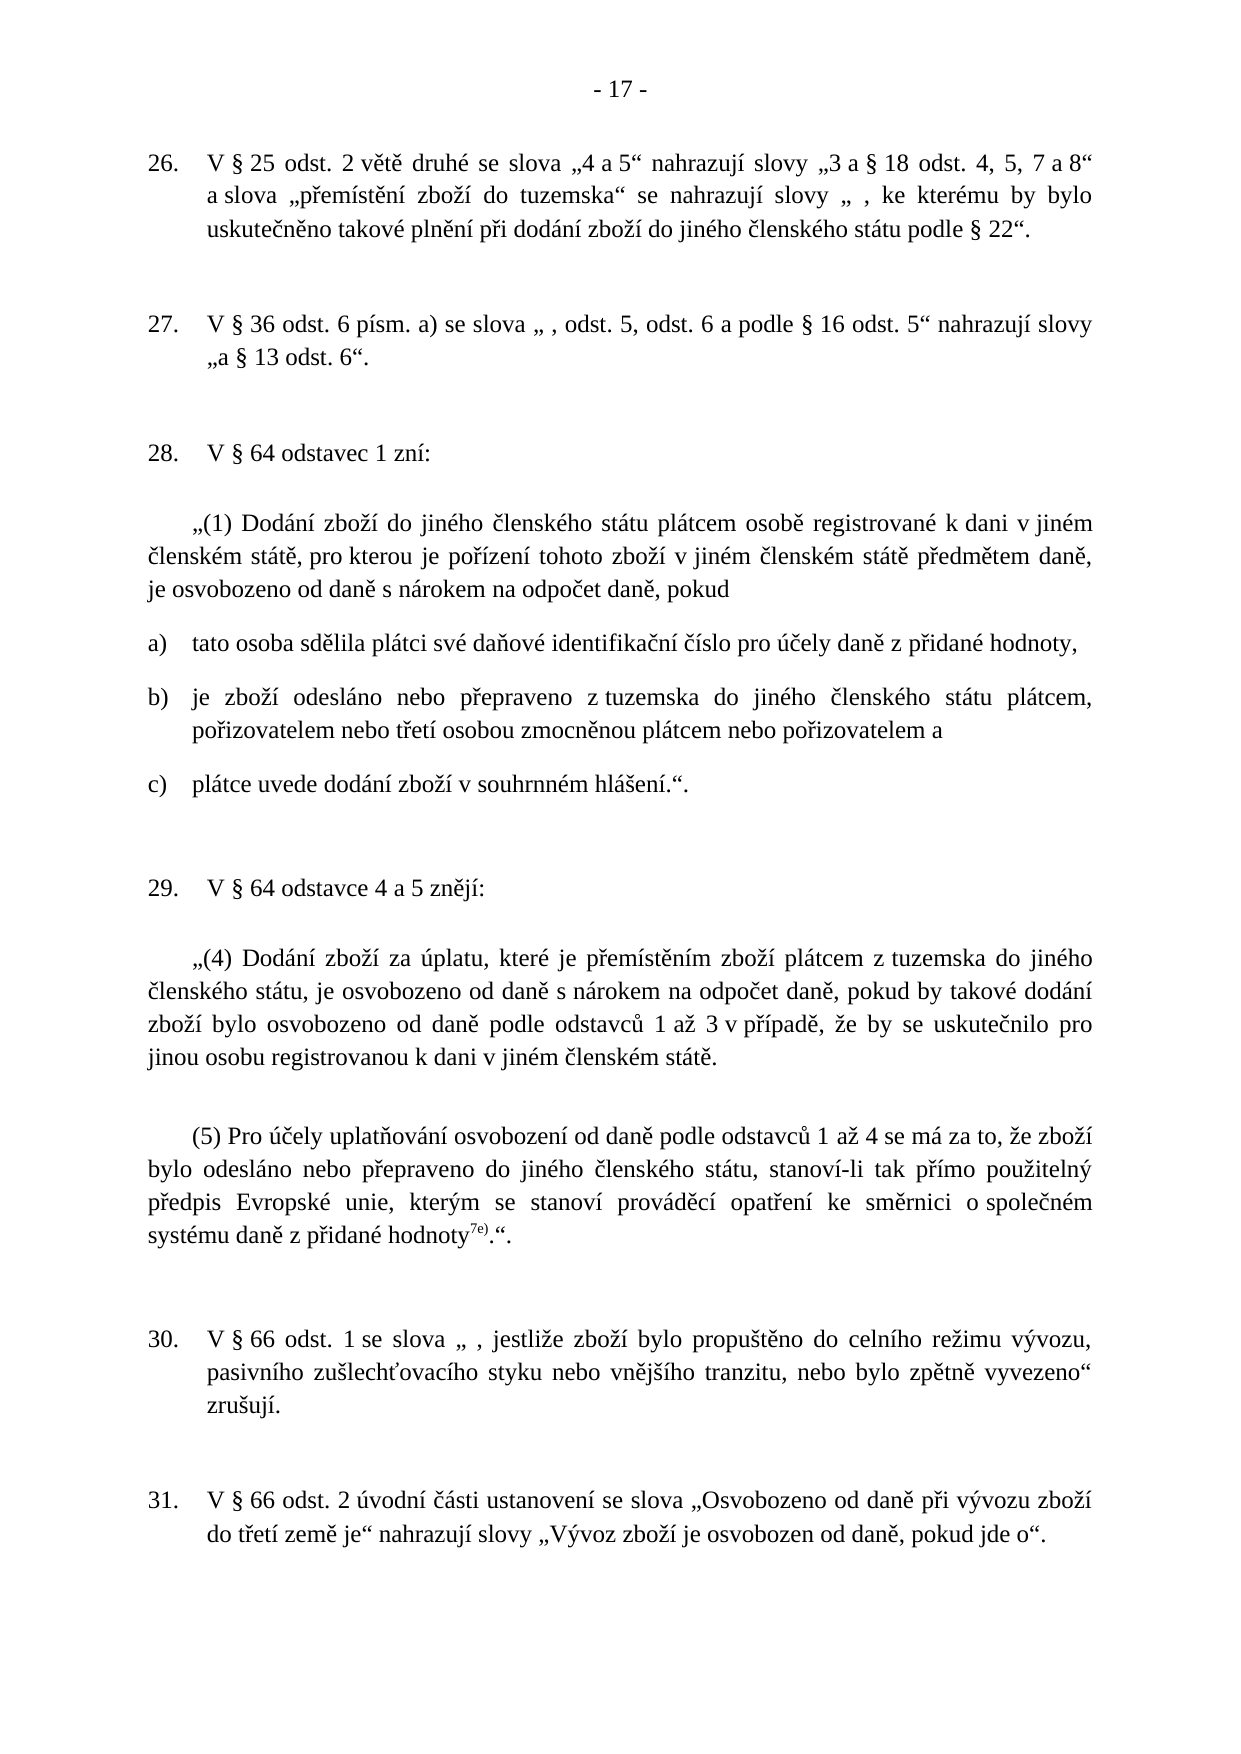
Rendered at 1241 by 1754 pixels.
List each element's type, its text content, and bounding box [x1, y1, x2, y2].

text V § 64 odstavec 1 zní: [148, 438, 1093, 466]
text plátce uvede dodání zboží v souhrnném hlášení.“. [148, 769, 1093, 798]
text V § 66 odst. 2 úvodní části ustanovení se slova „Osvobozeno od daně při vývozu zboží do třetí země je“ nahrazují slovy „Vývoz zboží je osvobozen od daně, pokud jde o“. [148, 1486, 1093, 1547]
text „(1) Dodání zboží do jiného členského státu plátcem osobě registrované k dani v jiném členském státě, pro kterou je pořízení tohoto zboží v jiném členském státě předmětem daně, je osvobozeno od daně s nárokem na odpočet daně, pokud [148, 508, 1093, 603]
text „(4) Dodání zboží za úplatu, které je přemístěním zboží plátcem z tuzemska do jiného členského státu, je osvobozeno od daně s nárokem na odpočet daně, pokud by takové dodání zboží bylo osvobozeno od daně podle odstavců 1 až 3 v případě, že by se uskutečnilo pro jinou osobu registrovanou k dani v jiném členském státě. [148, 943, 1093, 1071]
text V § 25 odst. 2 větě druhé se slova „4 a 5“ nahrazují slovy „3 a § 18 odst. 4, 5, 7 a 8“ a slova „přemístění zboží do tuzemska“ se nahrazují slovy „ , ke kterému by bylo uskutečněno takové plnění při dodání zboží do jiného členského státu podle § 22“. [148, 148, 1093, 242]
text je zboží odesláno nebo přepraveno z tuzemska do jiného členského státu plátcem, pořizovatelem nebo třetí osobou zmocněnou plátcem nebo pořizovatelem a [148, 682, 1093, 744]
text V § 64 odstavce 4 a 5 znějí: [148, 873, 1093, 901]
text tato osoba sdělila plátci své daňové identifikační číslo pro účely daně z přidané hodnoty, [148, 628, 1093, 657]
text V § 66 odst. 1 se slova „ , jestliže zboží bylo propuštěno do celního režimu vývozu, pasivního zušlechťovacího styku nebo vnějšího tranzitu, nebo bylo zpětně vyvezeno“ zrušují. [148, 1324, 1093, 1419]
text V § 36 odst. 6 písm. a) se slova „ , odst. 5, odst. 6 a podle § 16 odst. 5“ nahrazují slovy „a § 13 odst. 6“. [148, 309, 1093, 371]
text (5) Pro účely uplatňování osvobození od daně podle odstavců 1 až 4 se má za to, že zboží bylo odesláno nebo přepraveno do jiného členského státu, stanoví-li tak přímo použitelný předpis Evropské unie, kterým se stanoví prováděcí opatření ke směrnici o společném systému daně z přidané hodnoty7e).“. [148, 1121, 1093, 1249]
